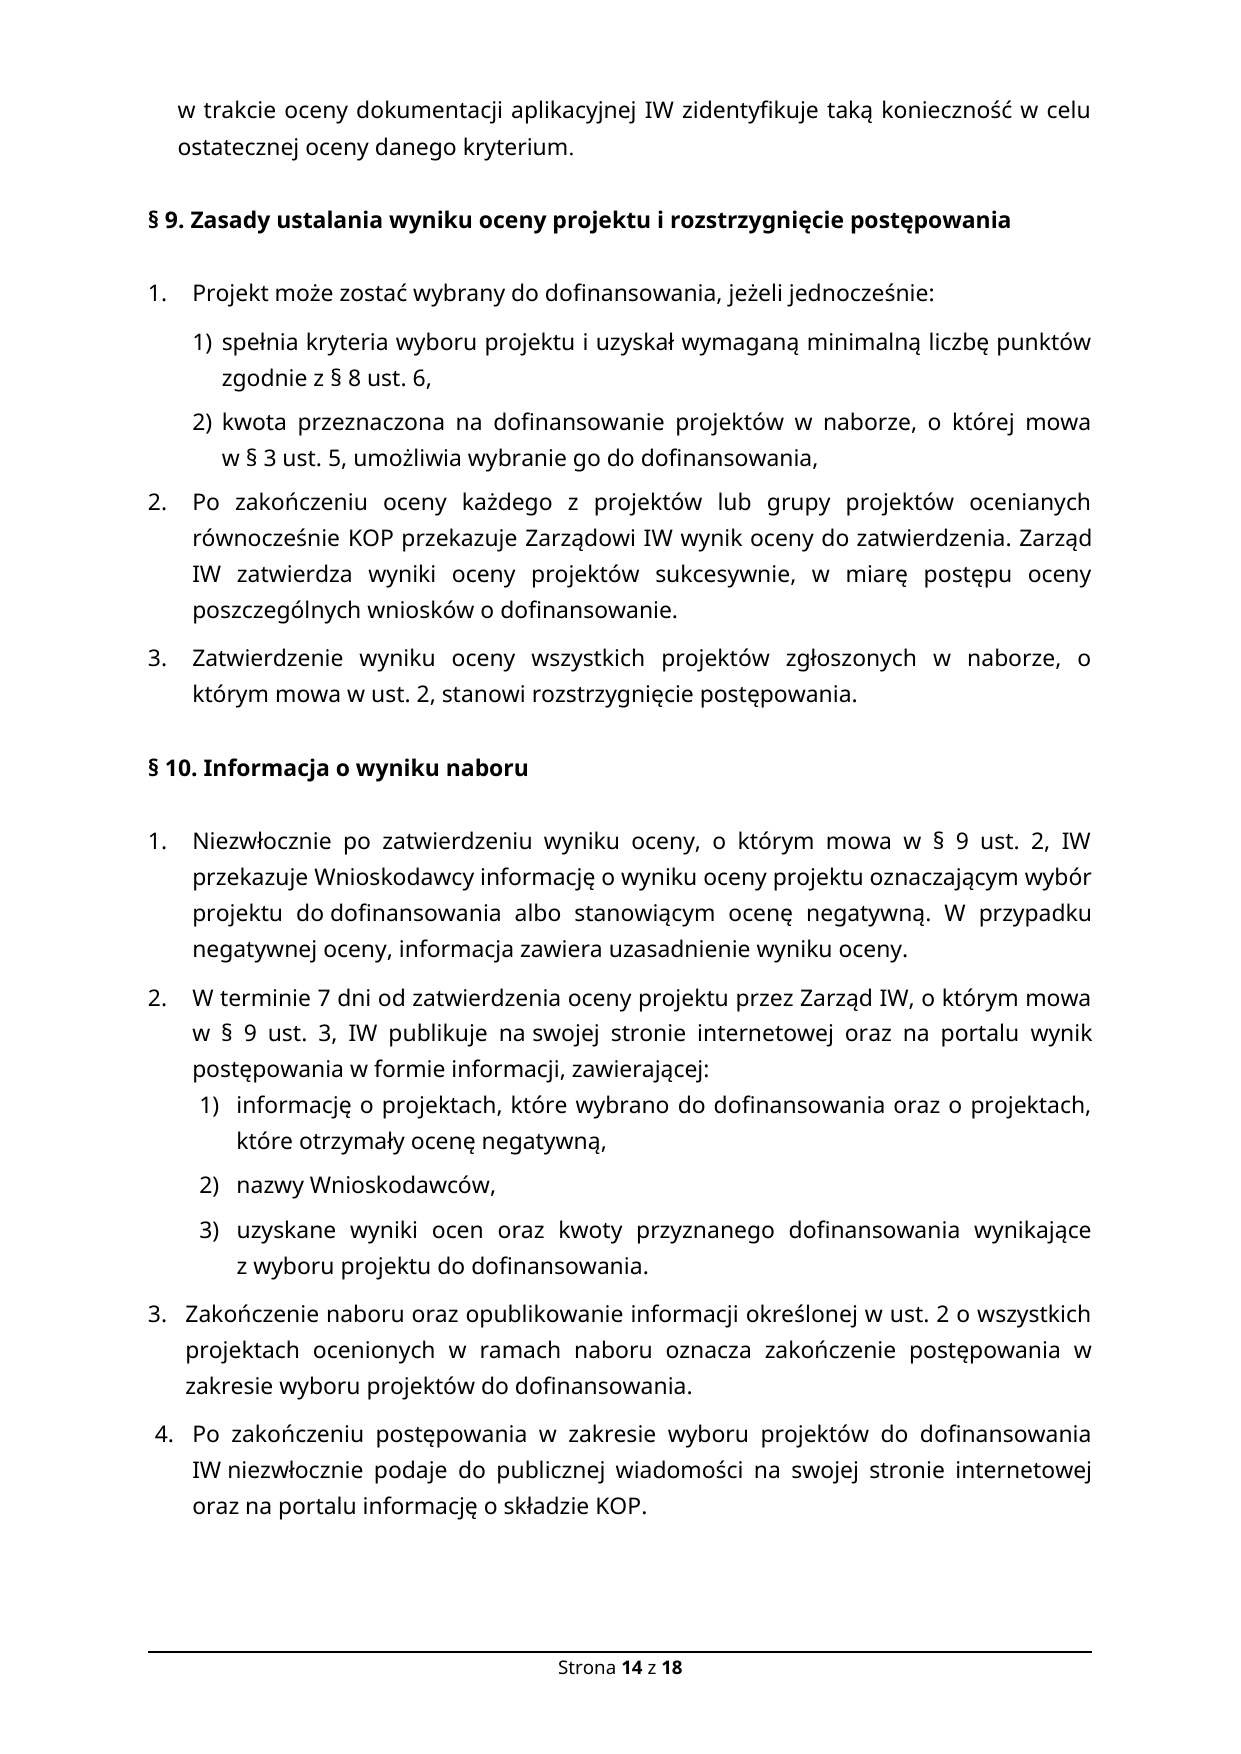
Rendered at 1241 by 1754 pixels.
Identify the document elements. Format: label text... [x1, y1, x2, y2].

list Zatwierdzenie wyniku oceny wszystkich projektów zgłoszonych w naborze, o którym mowa w ust. 2, stanowi rozstrzygnięcie postępowania. [148, 642, 1092, 709]
list W terminie 7 dni od zatwierdzenia oceny projektu przez Zarząd IW, o którym mowa w § 9 ust. 3, IW publikuje na swojej stronie internetowej oraz na portalu wynik postępowania w formie informacji, zawierającej: [148, 981, 1092, 1084]
list spełnia kryteria wyboru projektu i uzyskał wymaganą minimalną liczbę punktów zgodnie z § 8 ust. 6, [192, 326, 1092, 393]
list informację o projektach, które wybrano do dofinansowania oraz o projektach, które otrzymały ocenę negatywną, [199, 1089, 1092, 1156]
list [133, 94, 1092, 162]
list Niezwłocznie po zatwierdzeniu wyniku oceny, o którym mowa w § 9 ust. 2, IW przekazuje Wnioskodawcy informację o wyniku oceny projektu oznaczającym wybór projektu do dofinansowania albo stanowiącym ocenę negatywną. W przypadku negatywnej oceny, informacja zawiera uzasadnienie wyniku oceny. [148, 825, 1092, 964]
list Po zakończeniu postępowania w zakresie wyboru projektów do dofinansowania IW niezwłocznie podaje do publicznej wiadomości na swojej stronie internetowej oraz na portalu informację o składzie KOP. [154, 1418, 1092, 1522]
list uzyskane wyniki ocen oraz kwoty przyznanego dofinansowania wynikające z wyboru projektu do dofinansowania. [199, 1214, 1092, 1281]
list kwota przeznaczona na dofinansowanie projektów w naborze, o której mowa w § 3 ust. 5, umożliwia wybranie go do dofinansowania, [192, 406, 1092, 473]
list Po zakończeniu oceny każdego z projektów lub grupy projektów ocenianych równocześnie KOP przekazuje Zarządowi IW wynik oceny do zatwierdzenia. Zarząd IW zatwierdza wyniki oceny projektów sukcesywnie, w miarę postępu oceny poszczególnych wniosków o dofinansowanie. [148, 486, 1092, 625]
list Projekt może zostać wybrany do dofinansowania, jeżeli jednocześnie: [148, 277, 1092, 308]
list nazwy Wnioskodawców, [199, 1169, 1092, 1201]
subtitle § 10. Informacja o wyniku naboru [148, 752, 1092, 783]
list Zakończenie naboru oraz opublikowanie informacji określonej w ust. 2 o wszystkich projektach ocenionych w ramach naboru oznacza zakończenie postępowania w zakresie wyboru projektów do dofinansowania. [148, 1298, 1092, 1401]
subtitle § 9. Zasady ustalania wyniku oceny projektu i rozstrzygnięcie postępowania [148, 204, 1092, 235]
